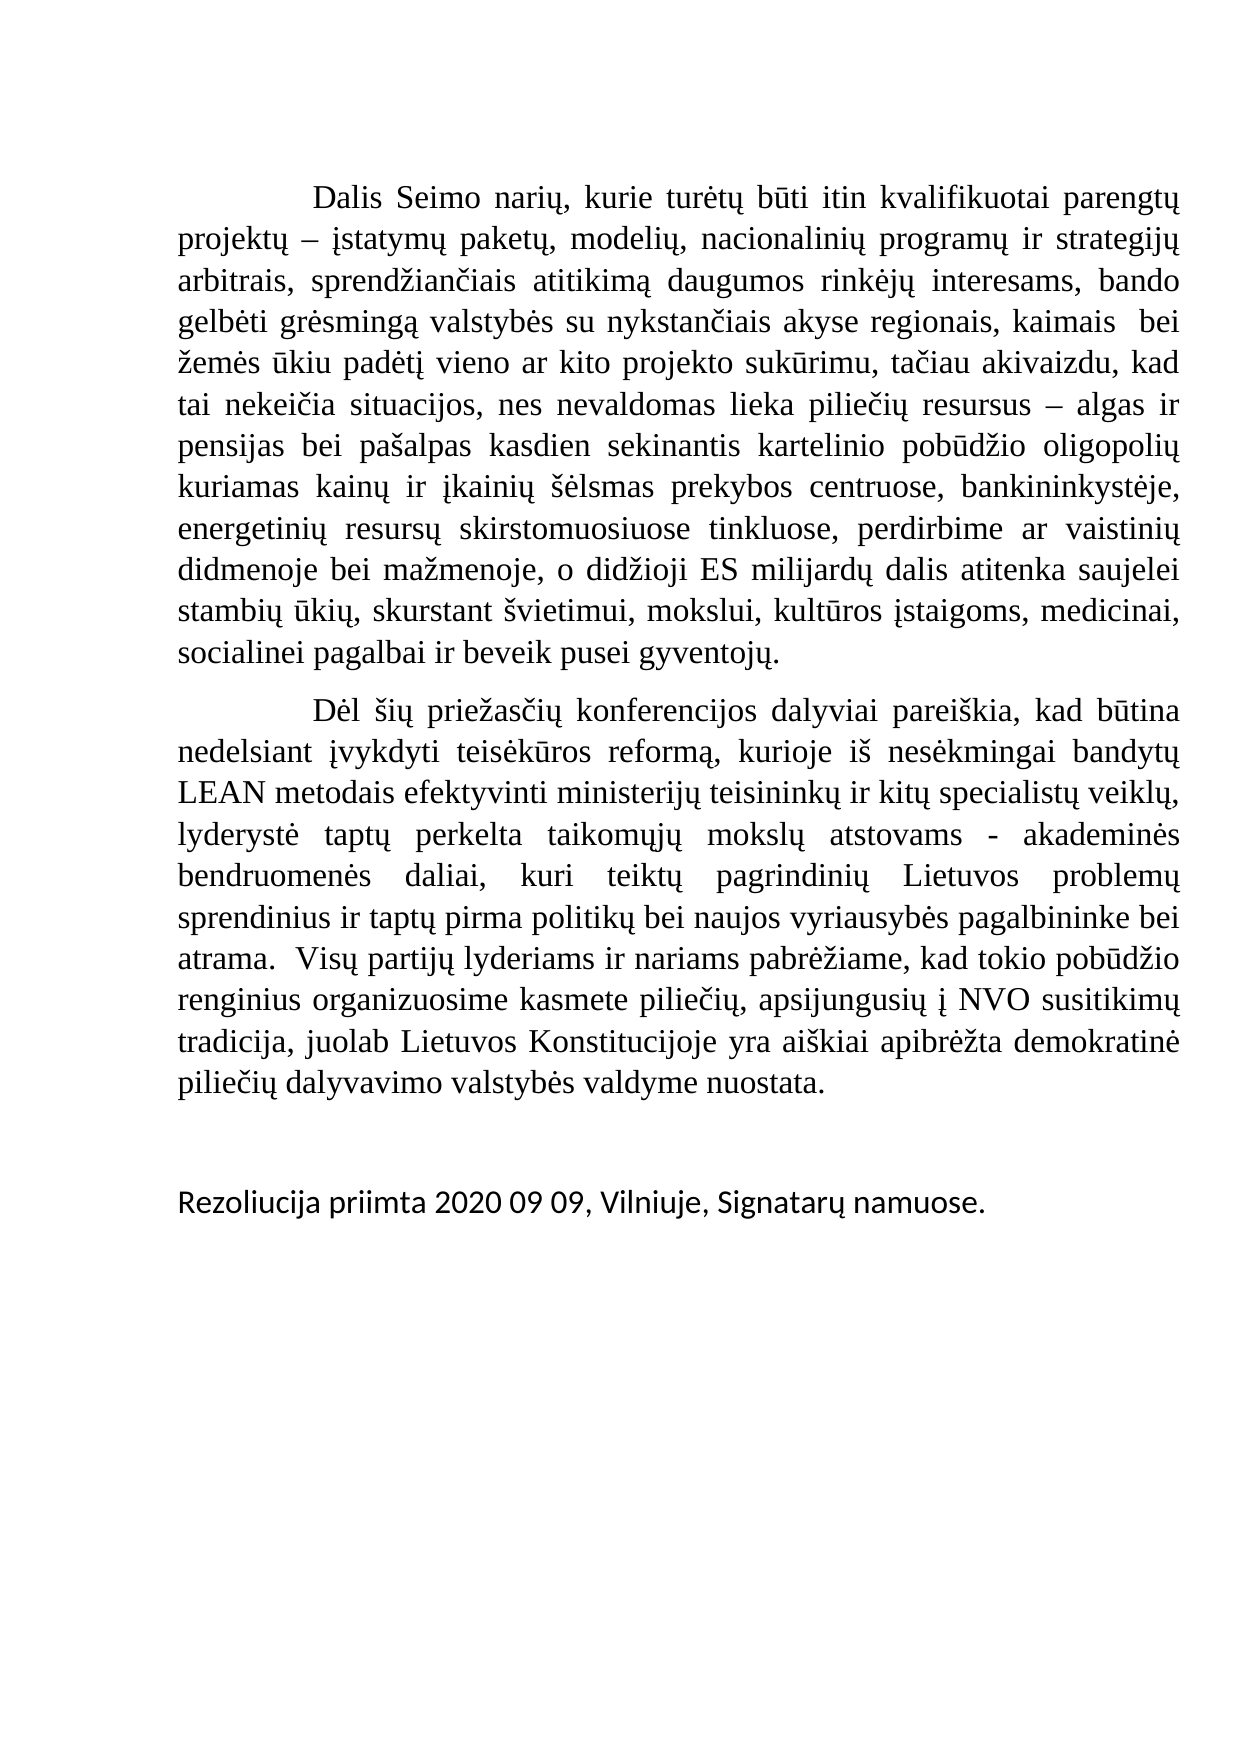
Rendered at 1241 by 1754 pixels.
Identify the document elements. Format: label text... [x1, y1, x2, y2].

text Dalis Seimo narių, kurie turėtų būti itin kvalifikuotai parengtų projektų – įstatymų paketų, modelių, nacionalinių programų ir strategijų arbitrais, sprendžiančiais atitikimą daugumos rinkėjų interesams, bando gelbėti grėsmingą valstybės su nykstančiais akyse regionais, kaimais bei žemės ūkiu padėtį vieno ar kito projekto sukūrimu, tačiau akivaizdu, kad tai nekeičia situacijos, nes nevaldomas lieka piliečių resursus – algas ir pensijas bei pašalpas kasdien sekinantis kartelinio pobūdžio oligopolių kuriamas kainų ir įkainių šėlsmas prekybos centruose, bankininkystėje, energetinių resursų skirstomuosiuose tinkluose, perdirbime ar vaistinių didmenoje bei mažmenoje, o didžioji ES milijardų dalis atitenka saujelei stambių ūkių, skurstant švietimui, mokslui, kultūros įstaigoms, medicinai, socialinei pagalbai ir beveik pusei gyventojų. [177, 177, 1181, 670]
text Dėl šių priežasčių konferencijos dalyviai pareiškia, kad būtina nedelsiant įvykdyti teisėkūros reformą, kurioje iš nesėkmingai bandytų LEAN metodais efektyvinti ministerijų teisininkų ir kitų specialistų veiklų, lyderystė taptų perkelta taikomųjų mokslų atstovams - akademinės bendruomenės daliai, kuri teiktų pagrindinių Lietuvos problemų sprendinius ir taptų pirma politikų bei naujos vyriausybės pagalbininke bei atrama. Visų partijų lyderiams ir nariams pabrėžiame, kad tokio pobūdžio renginius organizuosime kasmete piliečių, apsijungusių į NVO susitikimų tradicija, juolab Lietuvos Konstitucijoje yra aiškiai apibrėžta demokratinė piliečių dalyvavimo valstybės valdyme nuostata. [177, 690, 1181, 1101]
text Rezoliucija priimta 2020 09 09, Vilniuje, Signatarų namuose. [177, 1181, 1181, 1222]
